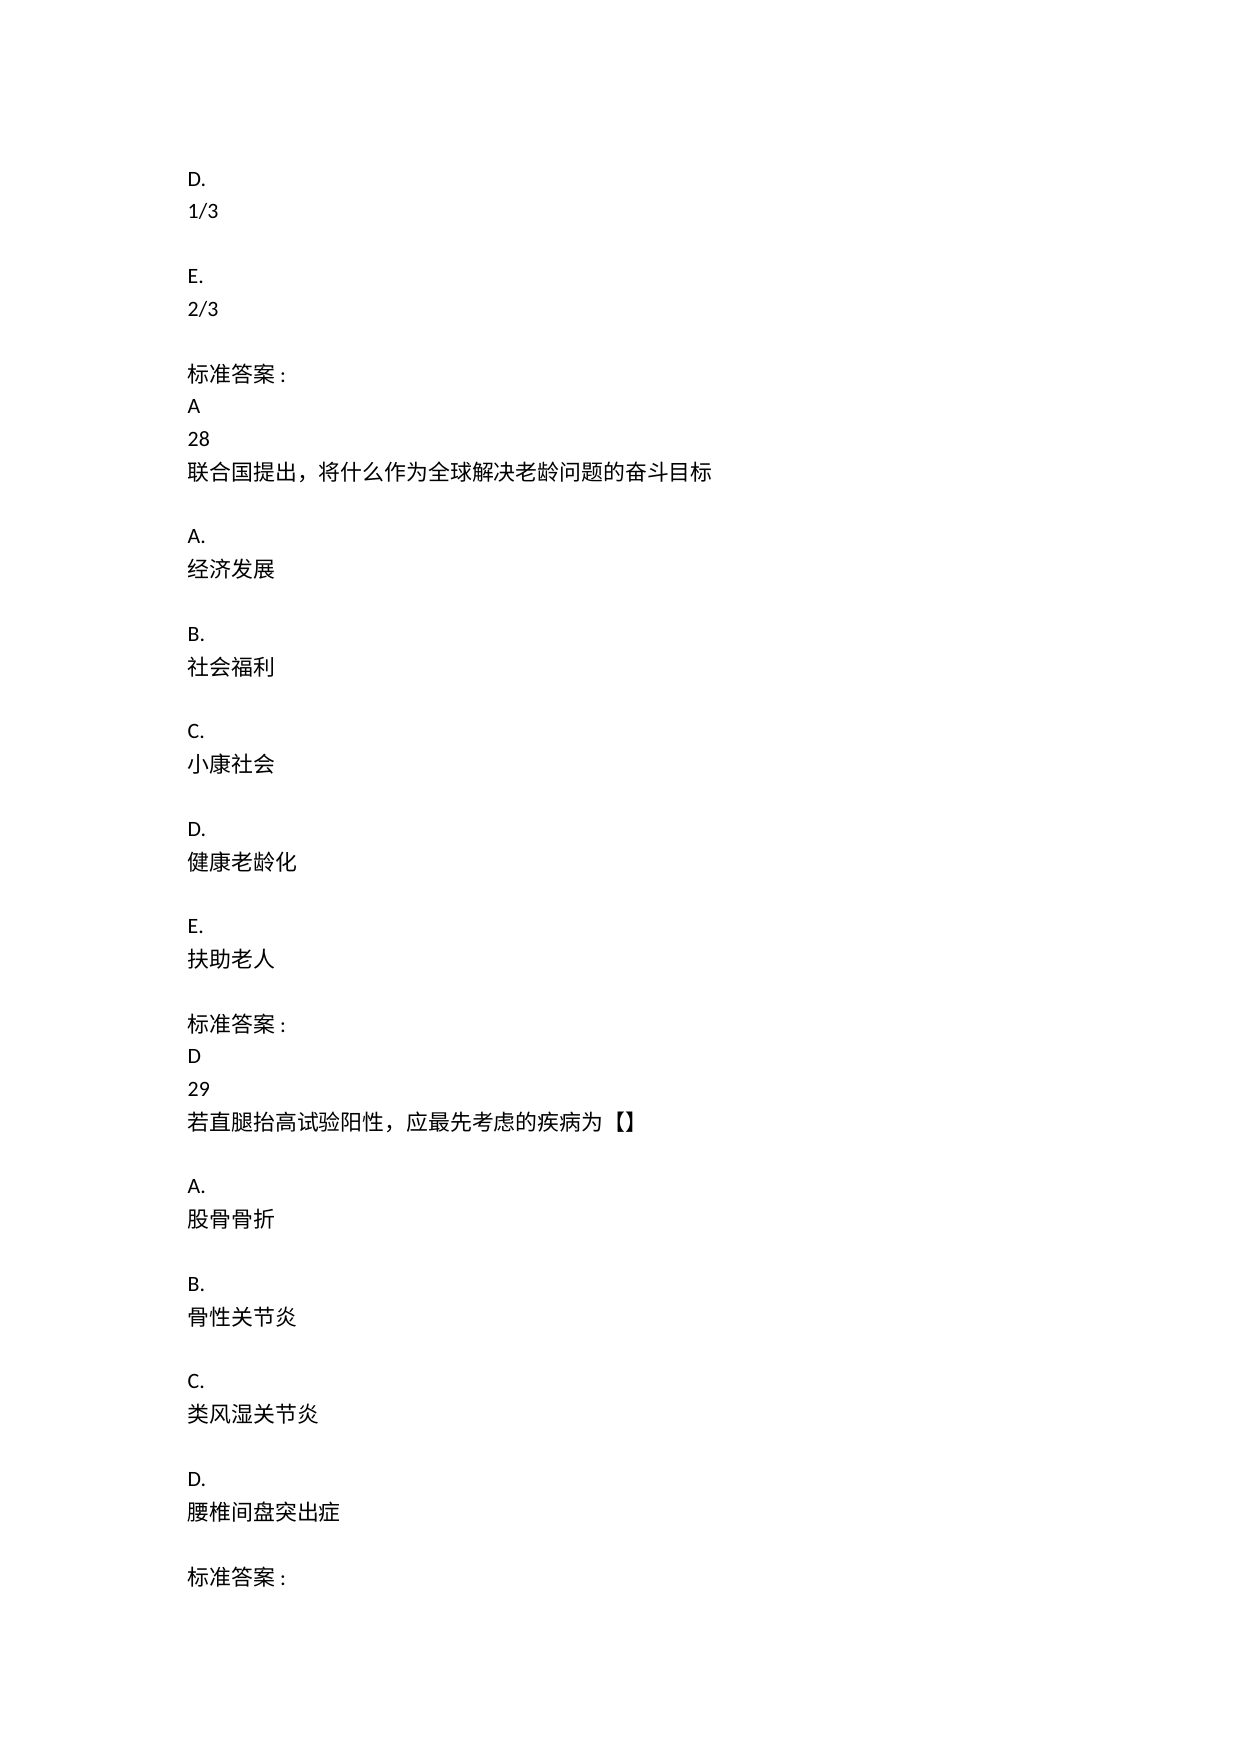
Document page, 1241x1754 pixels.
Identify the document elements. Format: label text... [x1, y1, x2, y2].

text 健康老龄化 [187, 844, 1053, 877]
text A [187, 389, 1053, 422]
text 标准答案 : [187, 1007, 1053, 1039]
text 标准答案 : [187, 357, 1053, 389]
text 类风湿关节炎 [187, 1397, 1053, 1429]
text E. [187, 259, 1053, 292]
text E. [187, 909, 1053, 942]
text 28 [187, 422, 1053, 454]
text D [187, 1039, 1053, 1072]
text A. [187, 1169, 1053, 1202]
text A. [187, 519, 1053, 552]
text 2/3 [187, 292, 1053, 324]
text 股骨骨折 [187, 1202, 1053, 1234]
text D. [187, 1462, 1053, 1494]
text 1/3 [187, 194, 1053, 227]
text 小康社会 [187, 747, 1053, 779]
text 腰椎间盘突出症 [187, 1494, 1053, 1527]
text D. [187, 812, 1053, 844]
text B. [187, 1267, 1053, 1299]
text 标准答案 : [187, 1559, 1053, 1592]
text 29 [187, 1072, 1053, 1104]
text 经济发展 [187, 552, 1053, 584]
text 社会福利 [187, 649, 1053, 682]
text B. [187, 617, 1053, 649]
text C. [187, 714, 1053, 747]
text D. [187, 162, 1053, 194]
text 扶助老人 [187, 942, 1053, 974]
text C. [187, 1364, 1053, 1397]
text 联合国提出，将什么作为全球解决老龄问题的奋斗目标 [187, 454, 1053, 487]
text 骨性关节炎 [187, 1299, 1053, 1332]
text 若直腿抬高试验阳性，应最先考虑的疾病为【】 [187, 1104, 1053, 1137]
